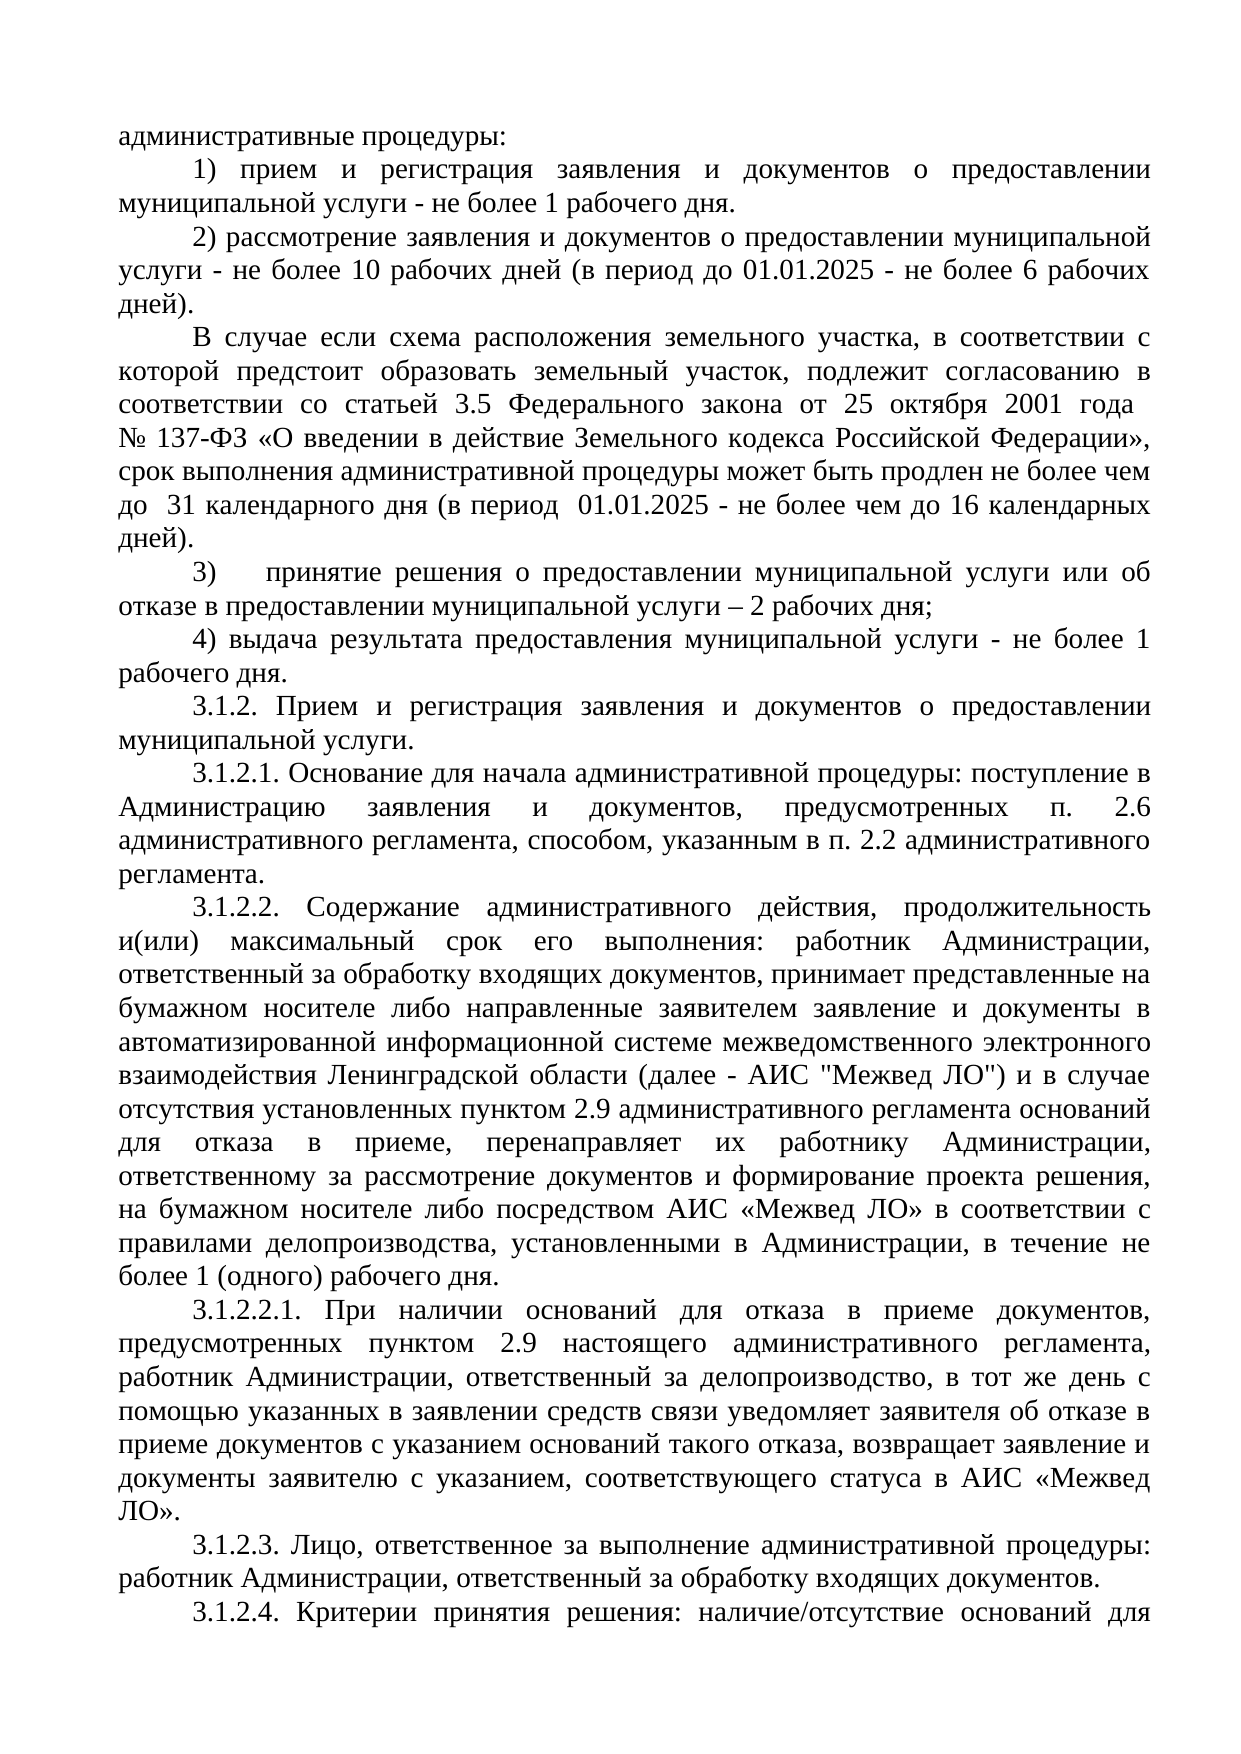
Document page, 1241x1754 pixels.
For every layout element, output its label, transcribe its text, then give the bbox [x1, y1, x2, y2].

text 3.1.2.2.1. При наличии оснований для отказа в приеме документов, предусмотренных пунктом 2.9 настоящего административного регламента, работник Администрации, ответственный за делопроизводство, в тот же день с помощью указанных в заявлении средств связи уведомляет заявителя об отказе в приеме документов с указанием оснований такого отказа, возвращает заявление и документы заявителю с указанием, соответствующего статуса в АИС «Межвед ЛО». [118, 1292, 1152, 1527]
text 4) выдача результата предоставления муниципальной услуги - не более 1 рабочего дня. [118, 621, 1152, 688]
text 3.1.2.2. Содержание административного действия, продолжительность и(или) максимальный срок его выполнения: работник Администрации, ответственный за обработку входящих документов, принимает представленные на бумажном носителе либо направленные заявителем заявление и документы в автоматизированной информационной системе межведомственного электронного взаимодействия Ленинградской области (далее - АИС "Межвед ЛО") и в случае отсутствия установленных пунктом 2.9 административного регламента оснований для отказа в приеме, перенаправляет их работнику Администрации, ответственному за рассмотрение документов и формирование проекта решения, на бумажном носителе либо посредством АИС «Межвед ЛО» в соответствии с правилами делопроизводства, установленными в Администрации, в течение не более 1 (одного) рабочего дня. [118, 889, 1152, 1292]
text 1) прием и регистрация заявления и документов о предоставлении муниципальной услуги - не более 1 рабочего дня. [118, 152, 1152, 219]
text 2) рассмотрение заявления и документов о предоставлении муниципальной услуги - не более 10 рабочих дней (в период до 01.01.2025 - не более 6 рабочих дней). [118, 219, 1152, 319]
text 3) принятие решения о предоставлении муниципальной услуги или об отказе в предоставлении муниципальной услуги – 2 рабочих дня; [118, 554, 1152, 621]
text В случае если схема расположения земельного участка, в соответствии с которой предстоит образовать земельный участок, подлежит согласованию в соответствии со статьей 3.5 Федерального закона от 25 октября 2001 года № 137-ФЗ «О введении в действие Земельного кодекса Российской Федерации», срок выполнения административной процедуры может быть продлен не более чем до 31 календарного дня (в период 01.01.2025 - не более чем до 16 календарных дней). [118, 319, 1152, 554]
text 3.1.2.1. Основание для начала административной процедуры: поступление в Администрацию заявления и документов, предусмотренных п. 2.6 административного регламента, способом, указанным в п. 2.2 административного регламента. [118, 755, 1152, 889]
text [118, 118, 1152, 152]
text 3.1.2.3. Лицо, ответственное за выполнение административной процедуры: работник Администрации, ответственный за обработку входящих документов. [118, 1527, 1152, 1594]
text 3.1.2. Прием и регистрация заявления и документов о предоставлении муниципальной услуги. [118, 688, 1152, 755]
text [118, 1594, 1152, 1627]
